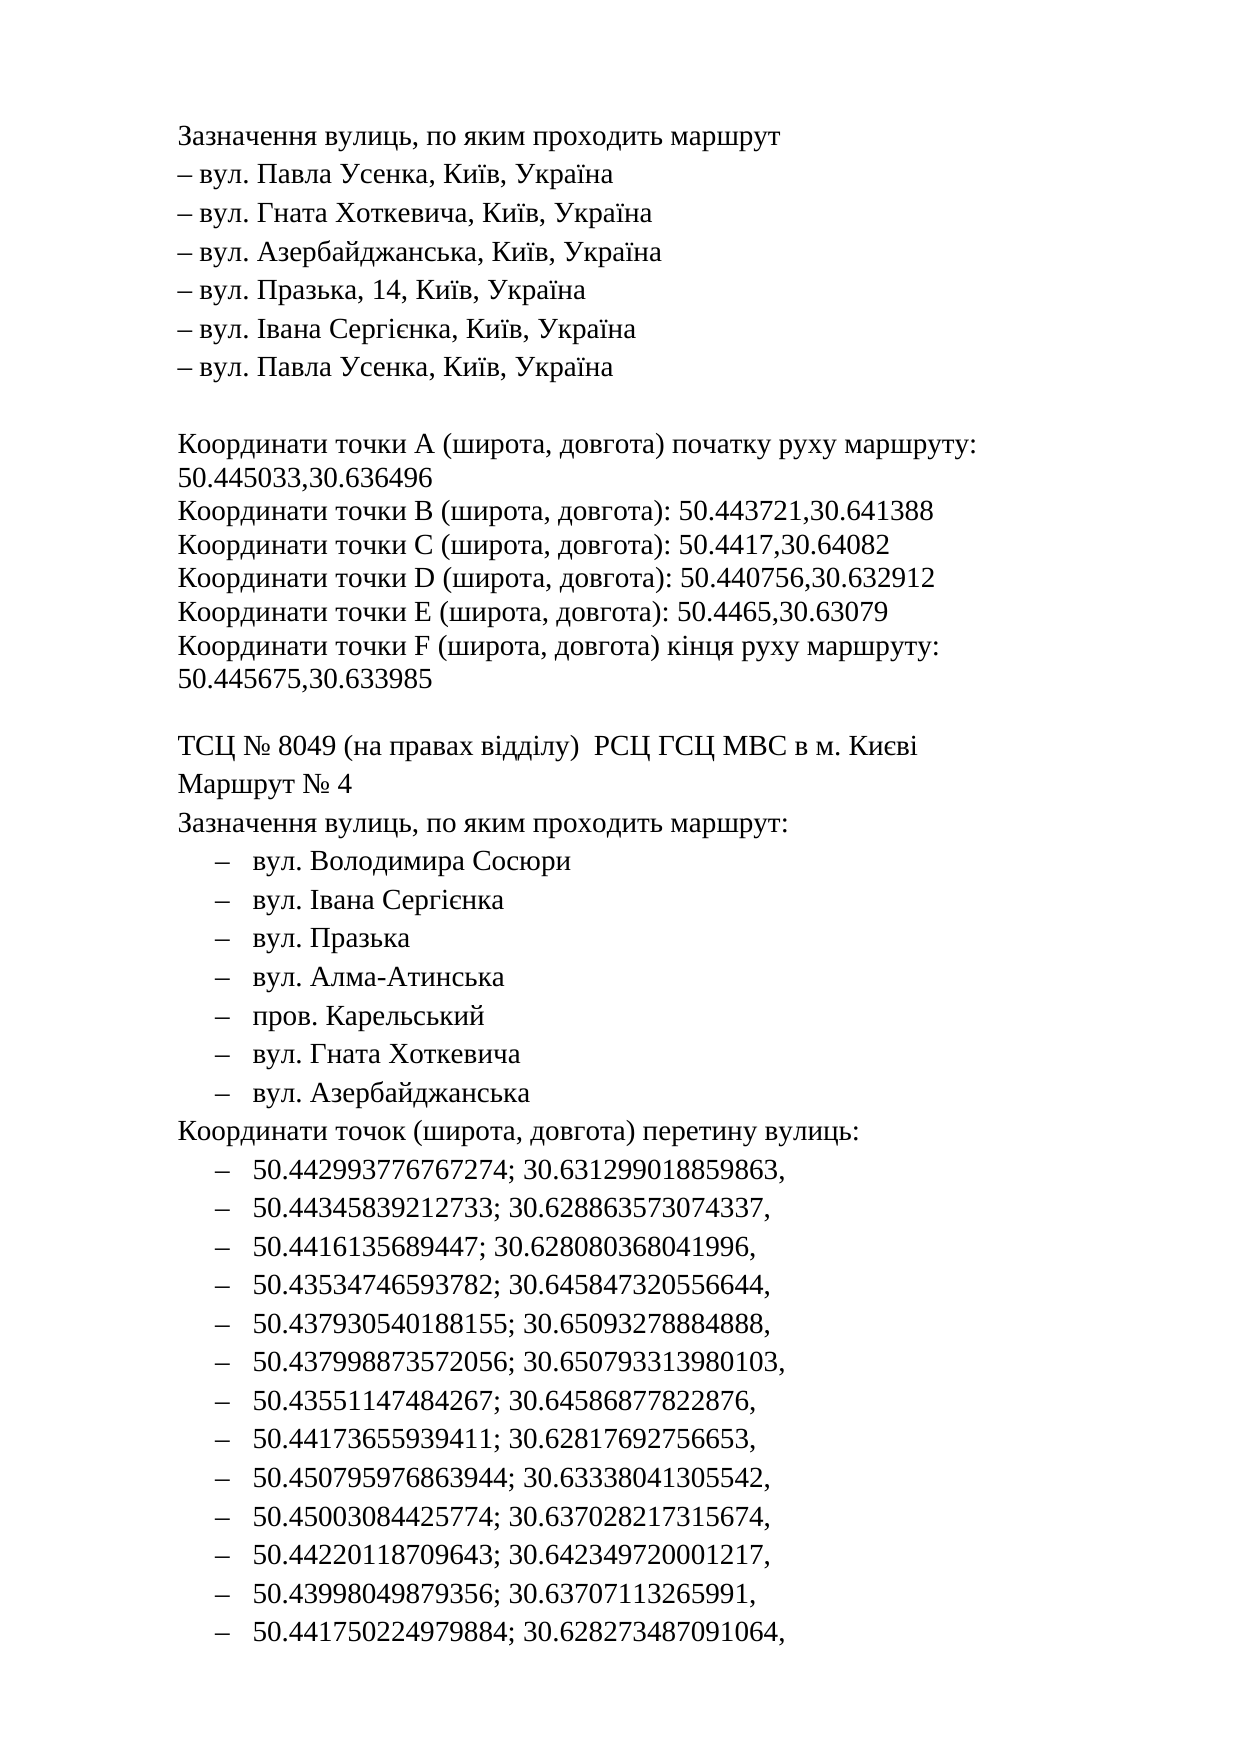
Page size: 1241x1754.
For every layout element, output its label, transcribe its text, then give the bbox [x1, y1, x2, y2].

text Зазначення вулиць, по яким проходить маршрут: [177, 805, 1181, 838]
text – вул. Гната Хоткевича, Київ, Україна [177, 195, 1181, 229]
text Координати точок (широта, довгота) перетину вулиць: [177, 1113, 1181, 1147]
text – вул. Азербайджанська, Київ, Україна [177, 234, 1181, 267]
text Координати точки E (широта, довгота): 50.4465,30.63079 [177, 594, 1181, 628]
text Маршрут № 4 [177, 766, 1181, 800]
list вул. Алма-Атинська [215, 959, 1181, 993]
list 50.44220118709643; 30.642349720001217, [215, 1537, 1181, 1571]
list вул. Азербайджанська [215, 1075, 1181, 1108]
list 50.43534746593782; 30.645847320556644, [215, 1267, 1181, 1301]
list 50.442993776767274; 30.631299018859863, [215, 1152, 1181, 1185]
text Координати точки D (широта, довгота): 50.440756,30.632912 [177, 561, 1181, 594]
list вул. Івана Сергієнка [215, 882, 1181, 916]
text Координати точки F (широта, довгота) кінця руху маршруту: 50.445675,30.633985 [177, 628, 1181, 695]
text – вул. Павла Усенка, Київ, Україна [177, 157, 1181, 190]
list вул. Володимира Сосюри [215, 843, 1181, 877]
text – вул. Івана Сергієнка, Київ, Україна [177, 311, 1181, 344]
list 50.44345839212733; 30.628863573074337, [215, 1190, 1181, 1224]
text Координати точки B (широта, довгота): 50.443721,30.641388 [177, 493, 1181, 527]
list 50.43551147484267; 30.64586877822876, [215, 1383, 1181, 1417]
list 50.441750224979884; 30.628273487091064, [215, 1614, 1181, 1648]
list 50.4416135689447; 30.628080368041996, [215, 1229, 1181, 1262]
list пров. Карельський [215, 998, 1181, 1031]
list 50.437930540188155; 30.65093278884888, [215, 1306, 1181, 1339]
list 50.45003084425774; 30.637028217315674, [215, 1499, 1181, 1532]
list 50.43998049879356; 30.63707113265991, [215, 1576, 1181, 1609]
text Координати точки A (широта, довгота) початку руху маршруту: 50.445033,30.636496 [177, 426, 1181, 493]
list вул. Празька [215, 921, 1181, 954]
list 50.44173655939411; 30.62817692756653, [215, 1422, 1181, 1455]
text – вул. Празька, 14, Київ, Україна [177, 272, 1181, 306]
text – вул. Павла Усенка, Київ, Україна [177, 349, 1181, 383]
text Зазначення вулиць, по яким проходить маршрут [177, 118, 1181, 152]
text Координати точки C (широта, довгота): 50.4417,30.64082 [177, 527, 1181, 561]
list вул. Гната Хоткевича [215, 1036, 1181, 1070]
list 50.450795976863944; 30.63338041305542, [215, 1460, 1181, 1494]
list 50.437998873572056; 30.650793313980103, [215, 1344, 1181, 1378]
text ТСЦ № 8049 (на правах відділу) РСЦ ГСЦ МВС в м. Києві [177, 728, 1181, 761]
